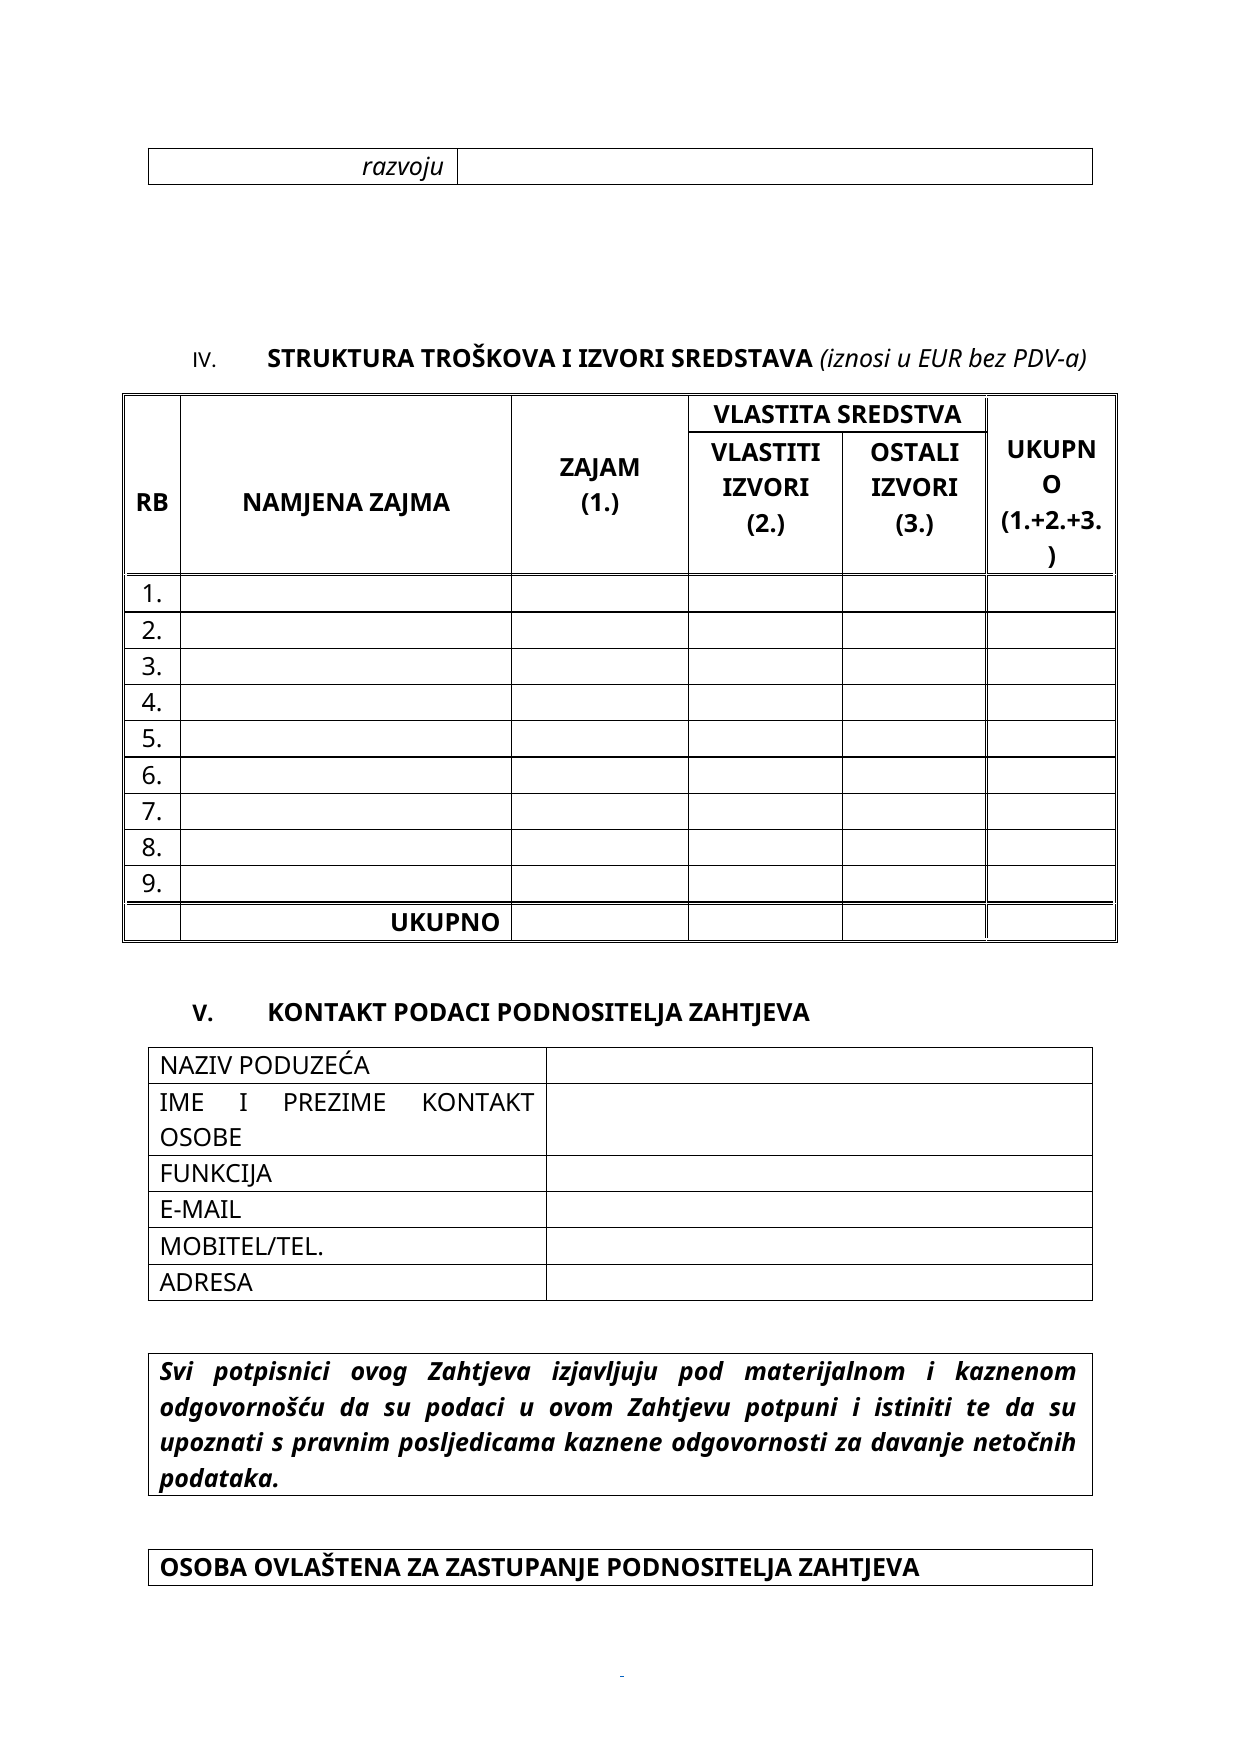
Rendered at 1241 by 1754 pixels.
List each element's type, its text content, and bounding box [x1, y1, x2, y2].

table_cell [988, 721, 1115, 756]
table_cell 7. [125, 794, 180, 829]
table_cell [512, 794, 688, 829]
table_cell [512, 866, 688, 901]
table_cell [181, 794, 511, 829]
table_cell [458, 149, 1092, 184]
table_cell ADRESA [149, 1265, 546, 1300]
table_cell [512, 685, 688, 720]
table_cell [547, 1265, 1092, 1300]
table_cell [988, 866, 1115, 901]
table_cell VLASTITI IZVORI (2.) [689, 433, 842, 573]
table_cell [843, 758, 985, 793]
table_cell [843, 576, 985, 611]
table_header RB [125, 396, 180, 573]
table_cell [181, 685, 511, 720]
table_cell FUNKCIJA [149, 1156, 546, 1191]
table_cell [843, 649, 985, 684]
table_cell [689, 794, 842, 829]
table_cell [149, 149, 457, 184]
table_cell [512, 905, 688, 940]
table_header [547, 1048, 1092, 1083]
table_cell [843, 866, 985, 901]
table_cell [689, 613, 842, 648]
table_cell [547, 1192, 1092, 1227]
table_cell [988, 649, 1115, 684]
table_header OSOBA OVLAŠTENA ZA ZASTUPANJE PODNOSITELJA ZAHTJEVA [149, 1550, 1092, 1584]
table_cell [689, 649, 842, 684]
table_cell [512, 721, 688, 756]
table_cell IME I PREZIME KONTAKT OSOBE [149, 1084, 546, 1155]
table_cell [512, 613, 688, 648]
table_cell [689, 866, 842, 901]
table_cell [843, 613, 985, 648]
table_cell [988, 830, 1115, 865]
table_cell [988, 613, 1115, 648]
list KONTAKT PODACI PODNOSITELJA ZAHTJEVA [192, 995, 1093, 1029]
table_cell [843, 905, 986, 940]
table_cell [181, 866, 511, 901]
table_cell [689, 576, 842, 611]
table_cell [843, 830, 985, 865]
table_header UKUPNO (1.+2.+3.) [986, 396, 1115, 573]
table_header Svi potpisnici ovog Zahtjeva izjavljuju pod materijalnom i kaznenom odgovornošću da su podaci u ovom Zahtjevu potpuni i istiniti te da su upoznati s pravnim posljedicama kaznene odgovornosti za davanje netočnih podataka. [149, 1354, 1092, 1495]
table_cell 1. [123, 573, 180, 611]
table_cell [512, 830, 688, 865]
table_cell [547, 1156, 1092, 1191]
table_header ZAJAM (1.) [512, 396, 688, 573]
table_cell MOBITEL/TEL. [149, 1228, 546, 1263]
table_header VLASTITA SREDSTVA [689, 396, 986, 431]
table_cell [988, 685, 1115, 720]
table_cell [181, 721, 511, 756]
table_cell [988, 758, 1115, 793]
table_cell [181, 576, 511, 611]
table_cell [181, 649, 511, 684]
table_cell [843, 794, 985, 829]
table_cell 6. [125, 758, 180, 793]
table_cell [986, 573, 1117, 611]
table_cell [689, 721, 842, 756]
table_cell [181, 830, 511, 865]
table_cell [512, 649, 688, 684]
table_cell 8. [125, 830, 180, 865]
table_cell 9. [125, 866, 180, 901]
table_header NAMJENA ZAJMA [181, 396, 511, 573]
table_cell OSTALI IZVORI (3.) [843, 433, 985, 573]
table_cell 5. [125, 721, 180, 756]
table_cell [547, 1228, 1092, 1263]
table_header NAZIV PODUZEĆA [149, 1048, 546, 1083]
table_cell [689, 758, 842, 793]
table_cell [689, 905, 842, 940]
table_cell [181, 613, 511, 648]
table_cell [689, 830, 842, 865]
table_cell [512, 758, 688, 793]
table_cell [125, 901, 180, 940]
table_cell 2. [125, 613, 180, 648]
table_cell [689, 685, 842, 720]
table_cell 3. [125, 649, 180, 684]
table_cell E-MAIL [149, 1192, 546, 1227]
table_cell [547, 1084, 1092, 1155]
table_cell [512, 576, 688, 611]
table_cell [843, 685, 985, 720]
table_cell [986, 901, 1115, 940]
table_cell UKUPNO [181, 905, 511, 940]
table_cell [181, 758, 511, 793]
table_cell [843, 721, 985, 756]
table_cell 4. [125, 685, 180, 720]
list STRUKTURA TROŠKOVA I IZVORI SREDSTAVA (iznosi u EUR bez PDV-a) [192, 341, 1093, 375]
table_cell [988, 794, 1115, 829]
